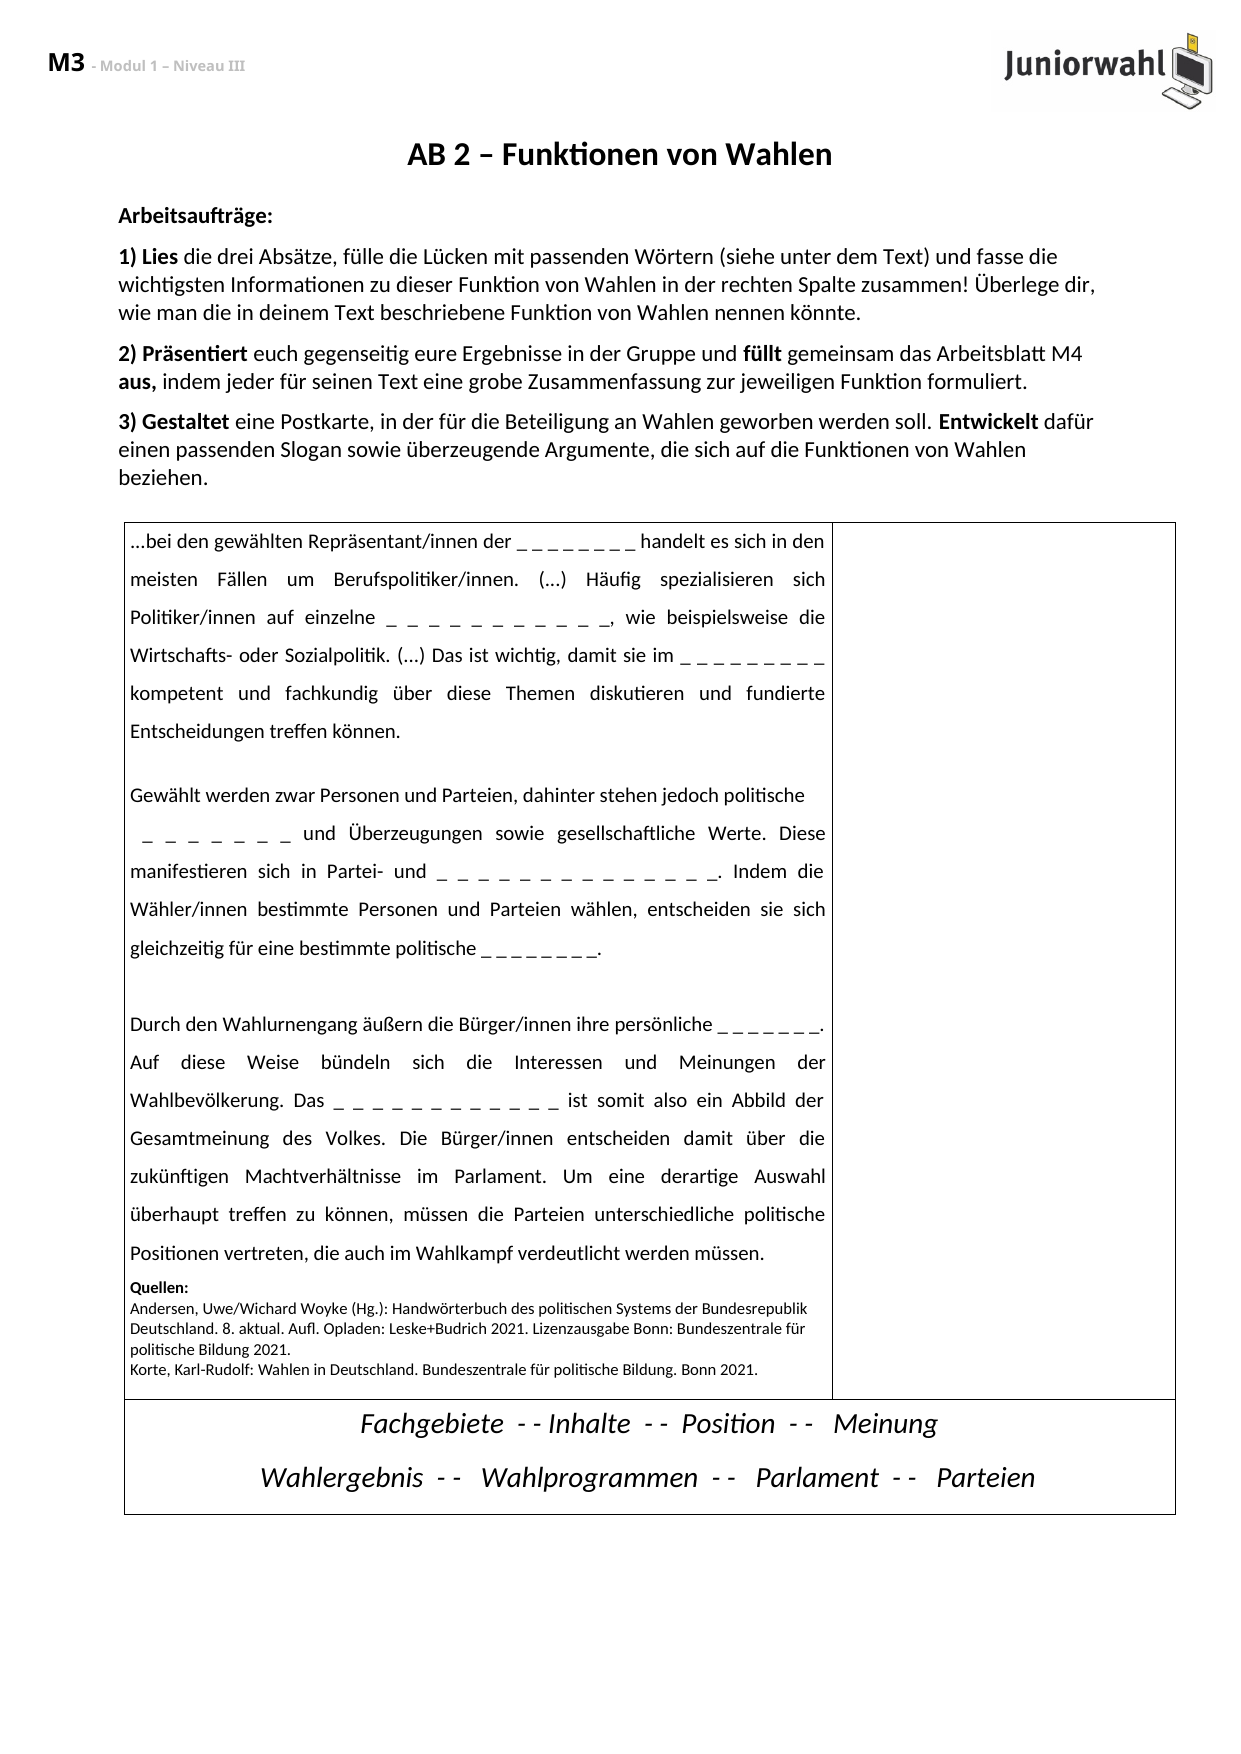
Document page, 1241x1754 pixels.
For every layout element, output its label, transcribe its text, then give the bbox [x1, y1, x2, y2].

text 1) Lies die drei Absätze, fülle die Lücken mit passenden Wörtern (siehe unter dem Text) und fasse die wichtigsten Informationen zu dieser Funktion von Wahlen in der rechten Spalte zusammen! Überlege dir, wie man die in deinem Text beschriebene Funktion von Wahlen nennen könnte. [118, 242, 1122, 326]
text AB 2 – Funktionen von Wahlen [118, 132, 1122, 173]
text Arbeitsaufträge: [118, 201, 1122, 229]
table_header [833, 523, 1175, 1399]
table_header ...bei den gewählten Repräsentant/innen der _ _ _ _ _ _ _ _ handelt es sich in den meisten Fällen um Berufspolitiker/innen. (...) Häufig spezialisieren sich Politiker/innen auf einzelne _ _ _ _ _ _ _ _ _ _ _, wie beispielsweise die Wirtschafts- oder Sozialpolitik. (...) Das ist wichtig, damit sie im _ _ _ _ _ _ _ _ _ kompetent und fachkundig über diese Themen diskutieren und fundierte Entscheidungen treffen können. Gewählt werden zwar Personen und Parteien, dahinter stehen jedoch politische _ _ _ _ _ _ _ und Überzeugungen sowie gesellschaftliche Werte. Diese manifestieren sich in Partei- und _ _ _ _ _ _ _ _ _ _ _ _ _ _. Indem die Wähler/innen bestimmte Personen und Parteien wählen, entscheiden sie sich gleichzeitig für eine bestimmte politische _ _ _ _ _ _ _ _. Durch den Wahlurnengang äußern die Bürger/innen ihre persönliche _ _ _ _ _ _ _. Auf diese Weise bündeln sich die Interessen und Meinungen der Wahlbevölkerung. Das _ _ _ _ _ _ _ _ _ _ _ _ ist somit also ein Abbild der Gesamtmeinung des Volkes. Die Bürger/innen entscheiden damit über die zukünftigen Machtverhältnisse im Parlament. Um eine derartige Auswahl überhaupt treffen zu können, müssen die Parteien unterschiedliche politische Positionen vertreten, die auch im Wahlkampf verdeutlicht werden müssen. Quellen: Andersen, Uwe/Wichard Woyke (Hg.): Handwörterbuch des politischen Systems der Bundesrepublik Deutschland. 8. aktual. Aufl. Opladen: Leske+Budrich 2021. Lizenzausgabe Bonn: Bundeszentrale für politische Bildung 2021. Korte, Karl-Rudolf: Wahlen in Deutschland. Bundeszentrale für politische Bildung. Bonn 2021. [125, 523, 832, 1399]
picture [991, 30, 1217, 112]
text 3) Gestaltet eine Postkarte, in der für die Beteiligung an Wahlen geworben werden soll. Entwickelt dafür einen passenden Slogan sowie überzeugende Argumente, die sich auf die Funktionen von Wahlen beziehen. [118, 407, 1122, 492]
table_cell Fachgebiete - - Inhalte - - Position - - Meinung Wahlergebnis - - Wahlprogrammen - - Parlament - - Parteien [125, 1400, 1175, 1514]
text 2) Präsentiert euch gegenseitig eure Ergebnisse in der Gruppe und füllt gemeinsam das Arbeitsblatt M4 aus, indem jeder für seinen Text eine grobe Zusammenfassung zur jeweiligen Funktion formuliert. [118, 339, 1122, 395]
